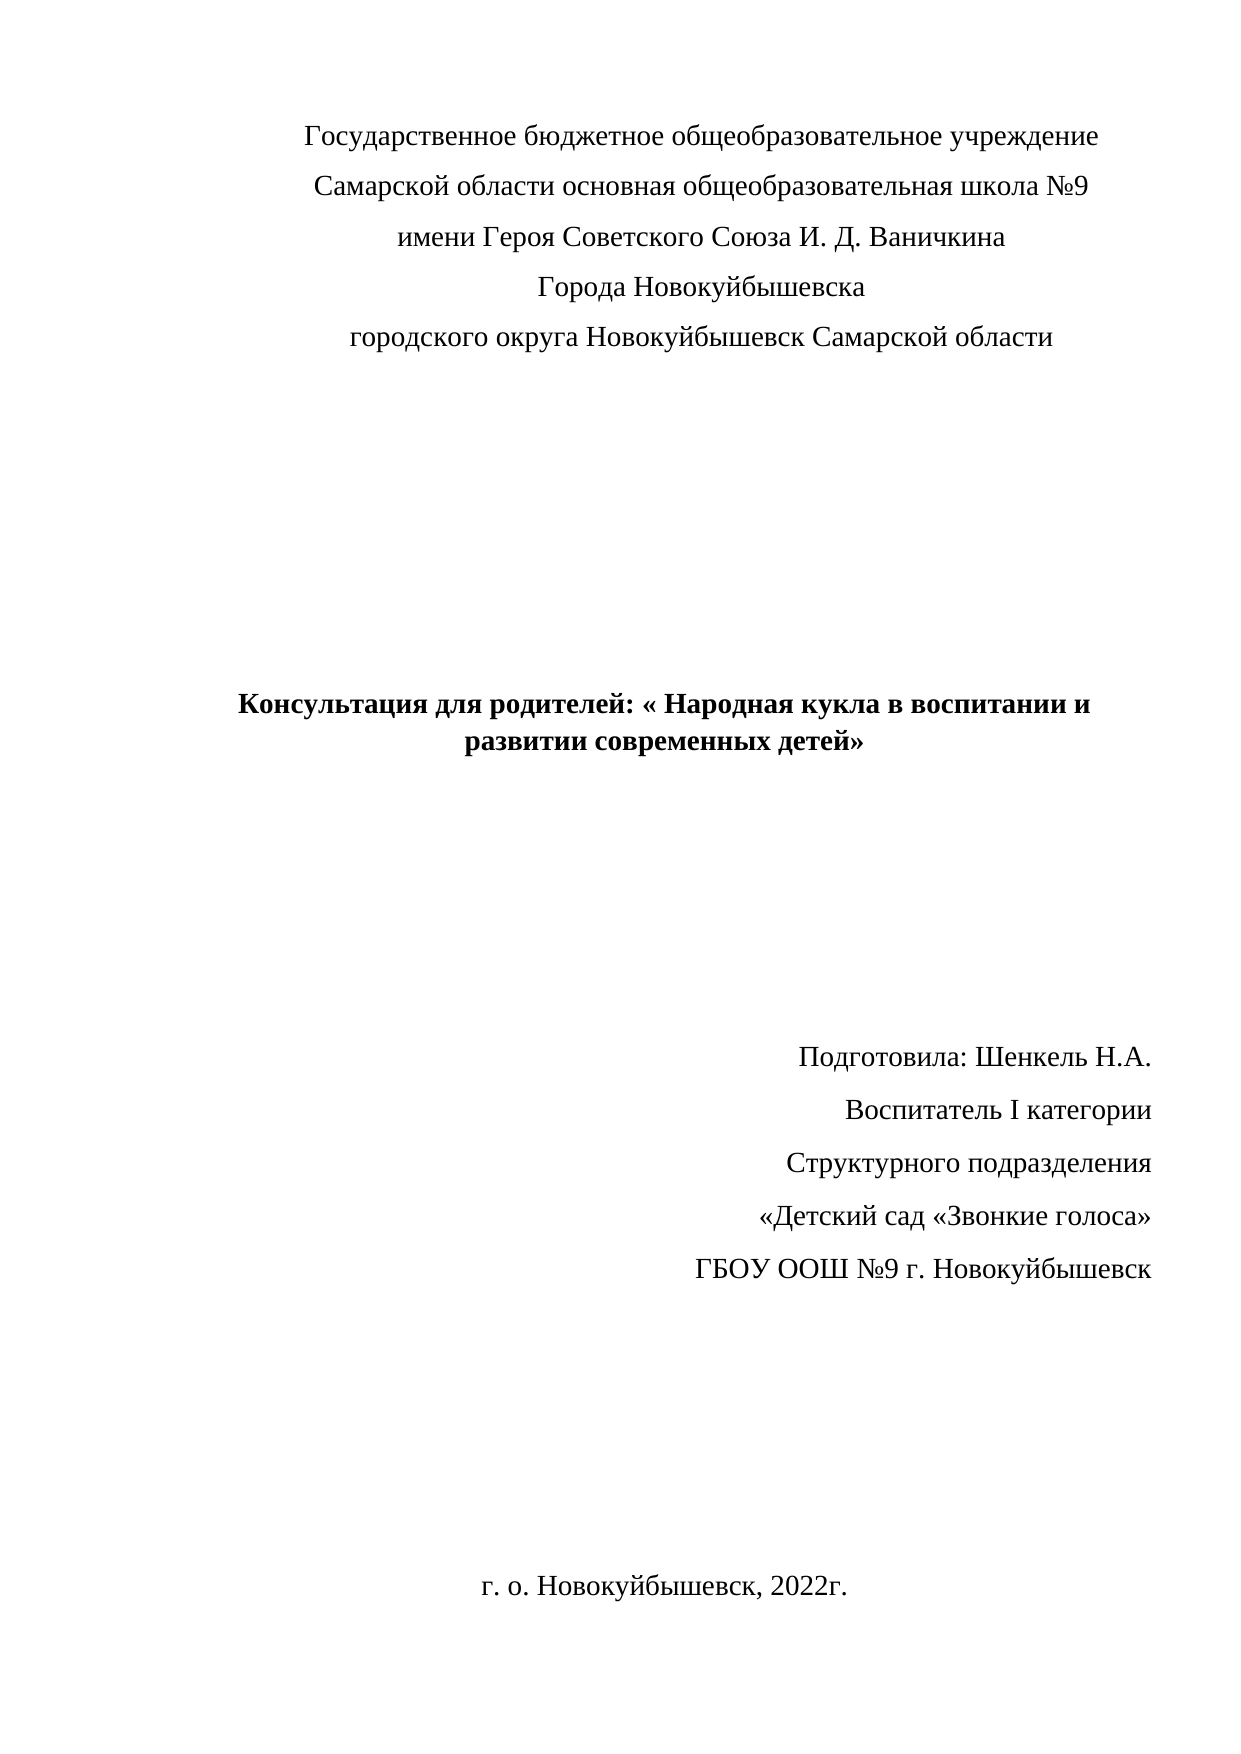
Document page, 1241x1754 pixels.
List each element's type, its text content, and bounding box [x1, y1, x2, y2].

text Самарской области основная общеобразовательная школа №9 [177, 168, 1152, 202]
text Структурного подразделения [177, 1145, 1152, 1179]
text Государственное бюджетное общеобразовательное учреждение [177, 118, 1152, 152]
text Консультация для родителей: « Народная кукла в воспитании и развитии современных детей» [177, 687, 1152, 756]
text ГБОУ ООШ №9 г. Новокуйбышевск [177, 1251, 1152, 1284]
text «Детский сад «Звонкие голоса» [177, 1198, 1152, 1232]
text Города Новокуйбышевска [177, 269, 1152, 303]
text Подготовила: Шенкель Н.А. [177, 1039, 1152, 1073]
text городского округа Новокуйбышевск Самарской области [177, 319, 1152, 353]
text Воспитатель I категории [177, 1092, 1152, 1126]
text г. о. Новокуйбышевск, 2022г. [177, 1568, 1152, 1601]
text имени Героя Советского Союза И. Д. Ваничкина [177, 219, 1152, 252]
